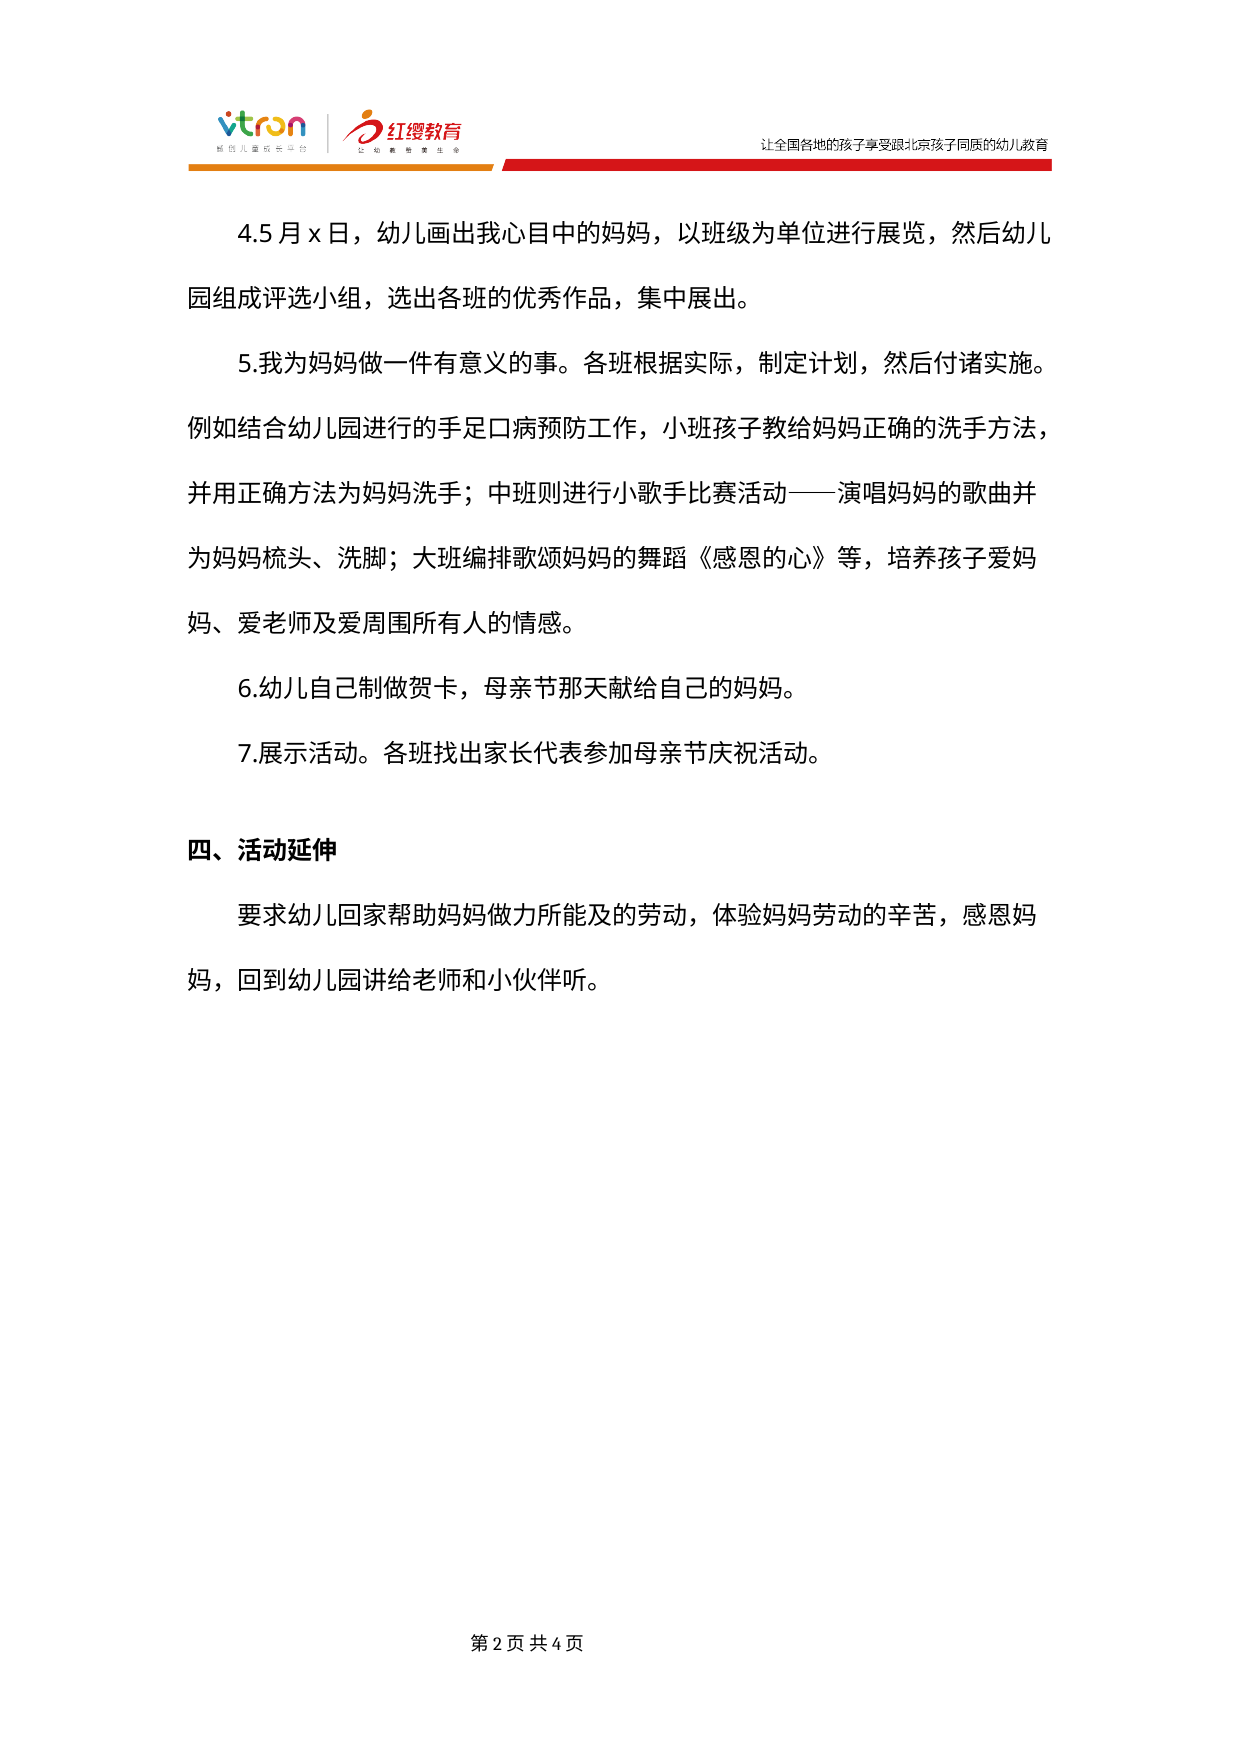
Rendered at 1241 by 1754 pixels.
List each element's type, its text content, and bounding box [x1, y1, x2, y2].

list 5.我为妈妈做一件有意义的事。各班根据实际，制定计划，然后付诸实施。例如结合幼儿园进行的手足口病预防工作，小班孩子教给妈妈正确的洗手方法，并用正确方法为妈妈洗手；中班则进行小歌手比赛活动——演唱妈妈的歌曲并为妈妈梳头、洗脚；大班编排歌颂妈妈的舞蹈《感恩的心》等，培养孩子爱妈妈、爱老师及爱周围所有人的情感。 [187, 329, 1053, 654]
list 四、活动延伸 [187, 816, 1053, 881]
list 要求幼儿回家帮助妈妈做力所能及的劳动，体验妈妈劳动的辛苦，感恩妈妈，回到幼儿园讲给老师和小伙伴听。 [187, 881, 1053, 1011]
list 6.幼儿自己制做贺卡，母亲节那天献给自己的妈妈。 [187, 654, 1053, 719]
list 7.展示活动。各班找出家长代表参加母亲节庆祝活动。 [187, 719, 1053, 784]
list 4.5月x日，幼儿画出我心目中的妈妈，以班级为单位进行展览，然后幼儿园组成评选小组，选出各班的优秀作品，集中展出。 [187, 199, 1053, 329]
picture [188, 88, 1052, 189]
